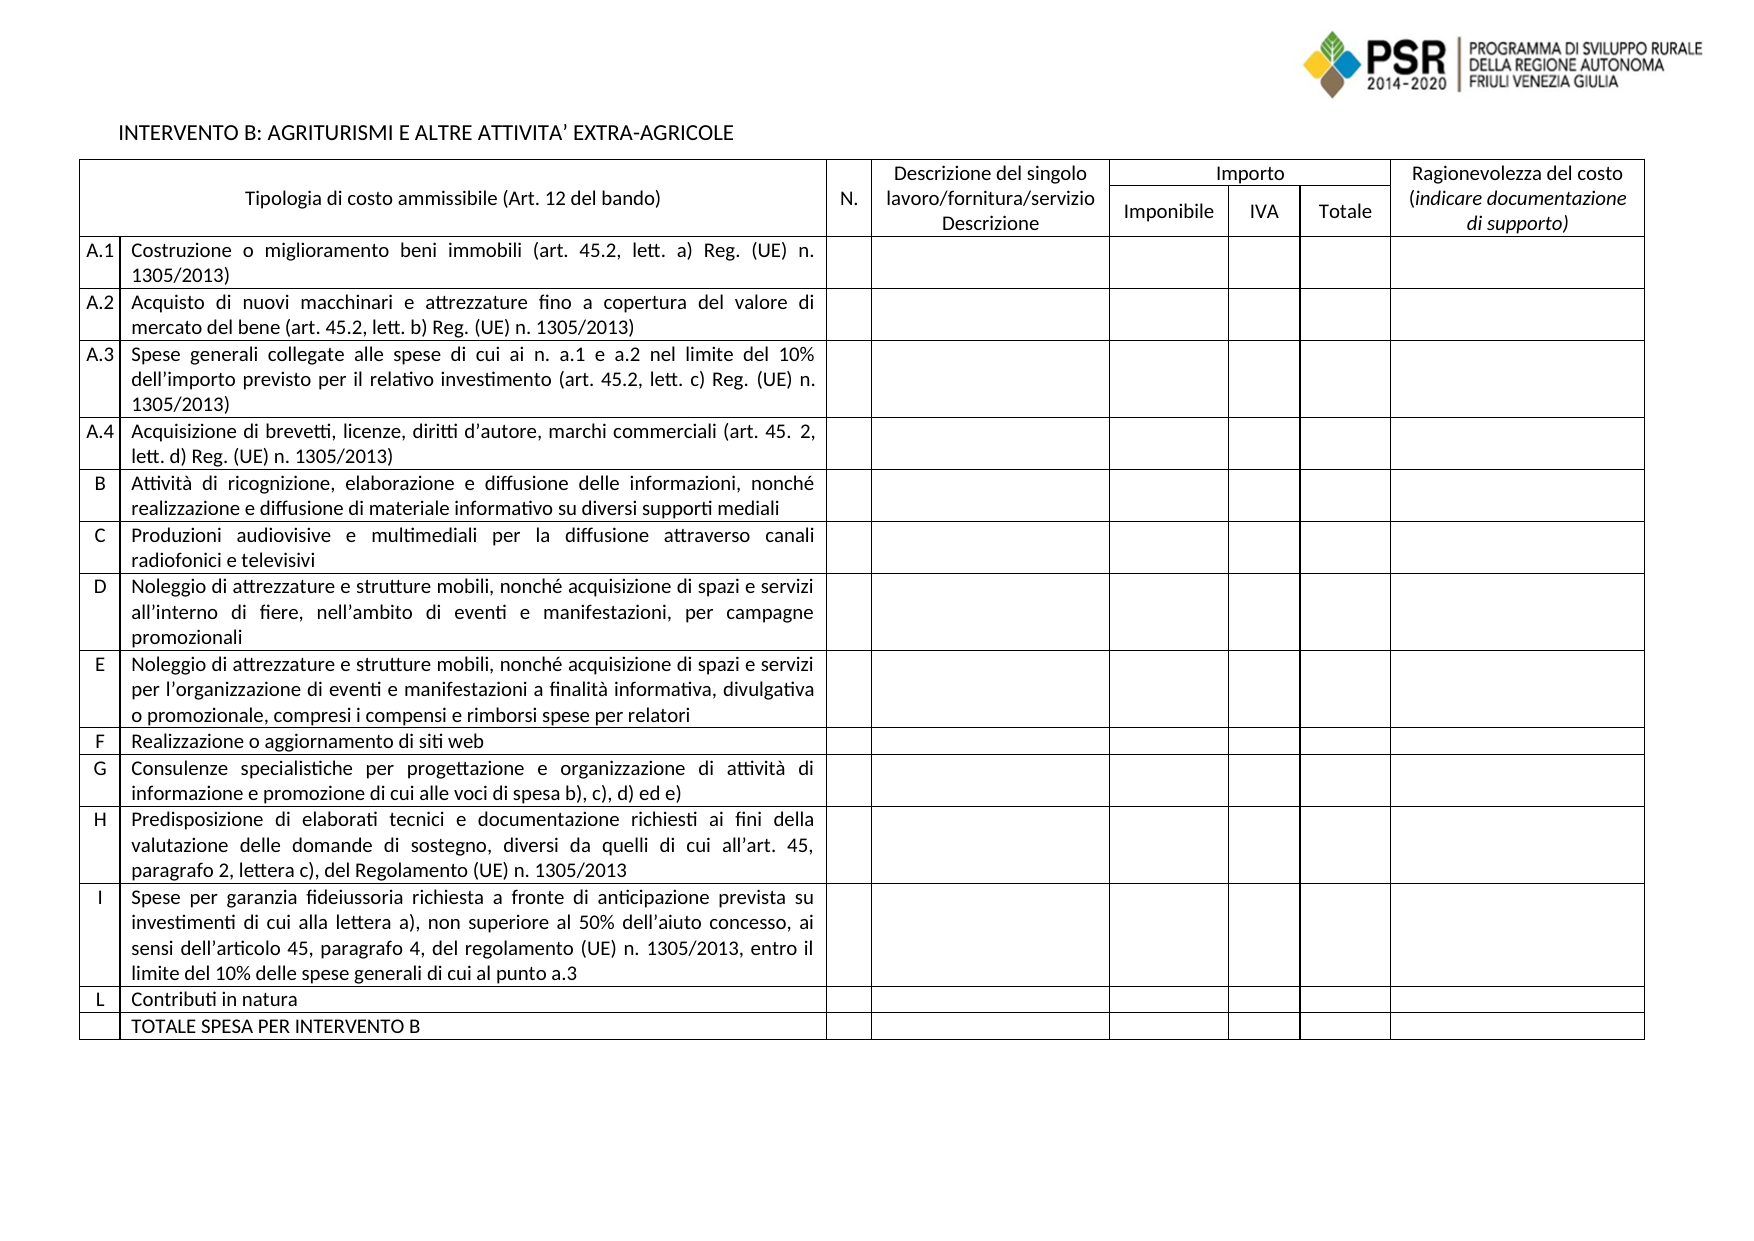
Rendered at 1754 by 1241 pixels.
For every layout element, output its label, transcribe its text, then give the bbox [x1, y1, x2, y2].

table_cell [1391, 470, 1644, 521]
table_header Descrizione del singolo lavoro/fornitura/servizio Descrizione [872, 160, 1109, 236]
table_cell [827, 884, 871, 986]
table_cell [1229, 574, 1299, 650]
table_cell [1301, 418, 1390, 469]
table_cell [1391, 1013, 1644, 1038]
table_cell [1391, 728, 1644, 754]
table_cell [1229, 289, 1299, 340]
table_cell [1301, 755, 1390, 806]
table_cell Noleggio di attrezzature e strutture mobili, nonché acquisizione di spazi e servizi all’interno di fiere, nell’ambito di eventi e manifestazioni, per campagne promozionali [121, 574, 826, 650]
table_cell [1110, 755, 1228, 806]
table_cell [872, 237, 1109, 288]
table_cell D [80, 574, 119, 650]
table_cell [1391, 522, 1644, 573]
table_cell [1229, 418, 1299, 469]
table_cell [1110, 574, 1228, 650]
table_cell Contributi in natura [121, 987, 826, 1012]
table_cell [1301, 651, 1390, 727]
text INTERVENTO B: AGRITURISMI E ALTRE ATTIVITA’ EXTRA-AGRICOLE [118, 118, 1606, 146]
table_cell [1110, 728, 1228, 754]
table_cell [872, 728, 1109, 754]
table_header Ragionevolezza del costo (indicare documentazione di supporto) [1391, 160, 1644, 236]
table_cell [872, 574, 1109, 650]
table_cell [1391, 755, 1644, 806]
table_cell TOTALE SPESA PER INTERVENTO B [121, 1013, 826, 1038]
table_cell [1301, 237, 1390, 288]
table_cell [1301, 289, 1390, 340]
table_cell Produzioni audiovisive e multimediali per la diffusione attraverso canali radiofonici e televisivi [121, 522, 826, 573]
table_cell [1301, 987, 1390, 1012]
table_cell [1301, 1013, 1390, 1038]
table_cell [1391, 237, 1644, 288]
table_cell [1110, 807, 1228, 883]
table_cell [1229, 884, 1299, 986]
table_cell Acquisto di nuovi macchinari e attrezzature fino a copertura del valore di mercato del bene (art. 45.2, lett. b) Reg. (UE) n. 1305/2013) [121, 289, 826, 340]
table_cell [827, 987, 871, 1012]
table_cell A.1 [80, 237, 119, 288]
table_cell H [80, 807, 119, 883]
table_cell [1110, 884, 1228, 986]
table_cell G [80, 755, 119, 806]
table_cell E [80, 651, 119, 727]
table_cell I [80, 884, 119, 986]
table_cell [827, 341, 871, 417]
table_cell Noleggio di attrezzature e strutture mobili, nonché acquisizione di spazi e servizi per l’organizzazione di eventi e manifestazioni a finalità informativa, divulgativa o promozionale, compresi i compensi e rimborsi spese per relatori [121, 651, 826, 727]
table_cell F [80, 728, 119, 754]
table_cell [1229, 1013, 1299, 1038]
table_cell [872, 987, 1109, 1012]
table_cell [827, 289, 871, 340]
table_cell [1391, 987, 1644, 1012]
table_cell [1110, 237, 1228, 288]
table_cell Imponibile [1110, 186, 1228, 236]
table_cell [827, 418, 871, 469]
table_cell [827, 755, 871, 806]
table_cell Spese per garanzia fideiussoria richiesta a fronte di anticipazione prevista su investimenti di cui alla lettera a), non superiore al 50% dell’aiuto concesso, ai sensi dell’articolo 45, paragrafo 4, del regolamento (UE) n. 1305/2013, entro il limite del 10% delle spese generali di cui al punto a.3 [121, 884, 826, 986]
table_cell [1301, 807, 1390, 883]
table_cell Attività di ricognizione, elaborazione e diffusione delle informazioni, nonché realizzazione e diffusione di materiale informativo su diversi supporti mediali [121, 470, 826, 521]
table_cell [827, 1013, 871, 1038]
table_cell [1110, 651, 1228, 727]
table_cell [1391, 574, 1644, 650]
table_cell Realizzazione o aggiornamento di siti web [121, 728, 826, 754]
table_cell Spese generali collegate alle spese di cui ai n. a.1 e a.2 nel limite del 10% dell’importo previsto per il relativo investimento (art. 45.2, lett. c) Reg. (UE) n. 1305/2013) [121, 341, 826, 417]
table_cell [1301, 470, 1390, 521]
table_cell [827, 470, 871, 521]
table_cell [1301, 522, 1390, 573]
table_cell Predisposizione di elaborati tecnici e documentazione richiesti ai fini della valutazione delle domande di sostegno, diversi da quelli di cui all’art. 45, paragrafo 2, lettera c), del Regolamento (UE) n. 1305/2013 [121, 807, 826, 883]
table_cell [1110, 418, 1228, 469]
table_cell A.4 [80, 418, 119, 469]
table_cell [1229, 755, 1299, 806]
table_cell [1229, 651, 1299, 727]
picture [1293, 29, 1706, 101]
table_cell [827, 728, 871, 754]
table_cell [1301, 574, 1390, 650]
table_cell [1229, 728, 1299, 754]
table_cell [872, 341, 1109, 417]
table_header Tipologia di costo ammissibile (Art. 12 del bando) [80, 160, 826, 236]
table_cell [827, 522, 871, 573]
table_cell [1110, 470, 1228, 521]
table_cell [1391, 807, 1644, 883]
table_cell [1229, 470, 1299, 521]
table_cell A.2 [80, 289, 119, 340]
table_cell B [80, 470, 119, 521]
table_cell [1110, 522, 1228, 573]
table_cell [1391, 651, 1644, 727]
table_cell Acquisizione di brevetti, licenze, diritti d’autore, marchi commerciali (art. 45. 2, lett. d) Reg. (UE) n. 1305/2013) [121, 418, 826, 469]
table_cell [872, 289, 1109, 340]
table_cell [1229, 341, 1299, 417]
table_header Importo [1110, 160, 1390, 185]
table_cell [827, 651, 871, 727]
table_cell [1229, 807, 1299, 883]
table_cell [1391, 341, 1644, 417]
table_header N. [827, 160, 871, 236]
table_cell [1301, 884, 1390, 986]
table_cell [1110, 341, 1228, 417]
table_cell [827, 807, 871, 883]
table_cell [872, 418, 1109, 469]
table_cell [80, 1013, 119, 1038]
table_cell IVA [1229, 186, 1299, 236]
table_cell [1391, 418, 1644, 469]
table_cell [1110, 289, 1228, 340]
table_cell [872, 807, 1109, 883]
table_cell [1391, 884, 1644, 986]
table_cell [827, 237, 871, 288]
table_cell [1301, 728, 1390, 754]
table_cell [1229, 987, 1299, 1012]
table_cell L [80, 987, 119, 1012]
table_cell [872, 651, 1109, 727]
table_cell Consulenze specialistiche per progettazione e organizzazione di attività di informazione e promozione di cui alle voci di spesa b), c), d) ed e) [121, 755, 826, 806]
table_cell [1391, 289, 1644, 340]
table_cell [1110, 1013, 1228, 1038]
table_cell [1110, 987, 1228, 1012]
table_cell [1229, 522, 1299, 573]
table_cell C [80, 522, 119, 573]
table_cell [872, 470, 1109, 521]
table_cell Costruzione o miglioramento beni immobili (art. 45.2, lett. a) Reg. (UE) n. 1305/2013) [121, 237, 826, 288]
table_cell [827, 574, 871, 650]
table_cell A.3 [80, 341, 119, 417]
table_cell [872, 884, 1109, 986]
table_cell [872, 755, 1109, 806]
table_cell [872, 522, 1109, 573]
table_cell [1301, 341, 1390, 417]
table_cell [1229, 237, 1299, 288]
table_cell Totale [1301, 186, 1390, 236]
table_cell [872, 1013, 1109, 1038]
